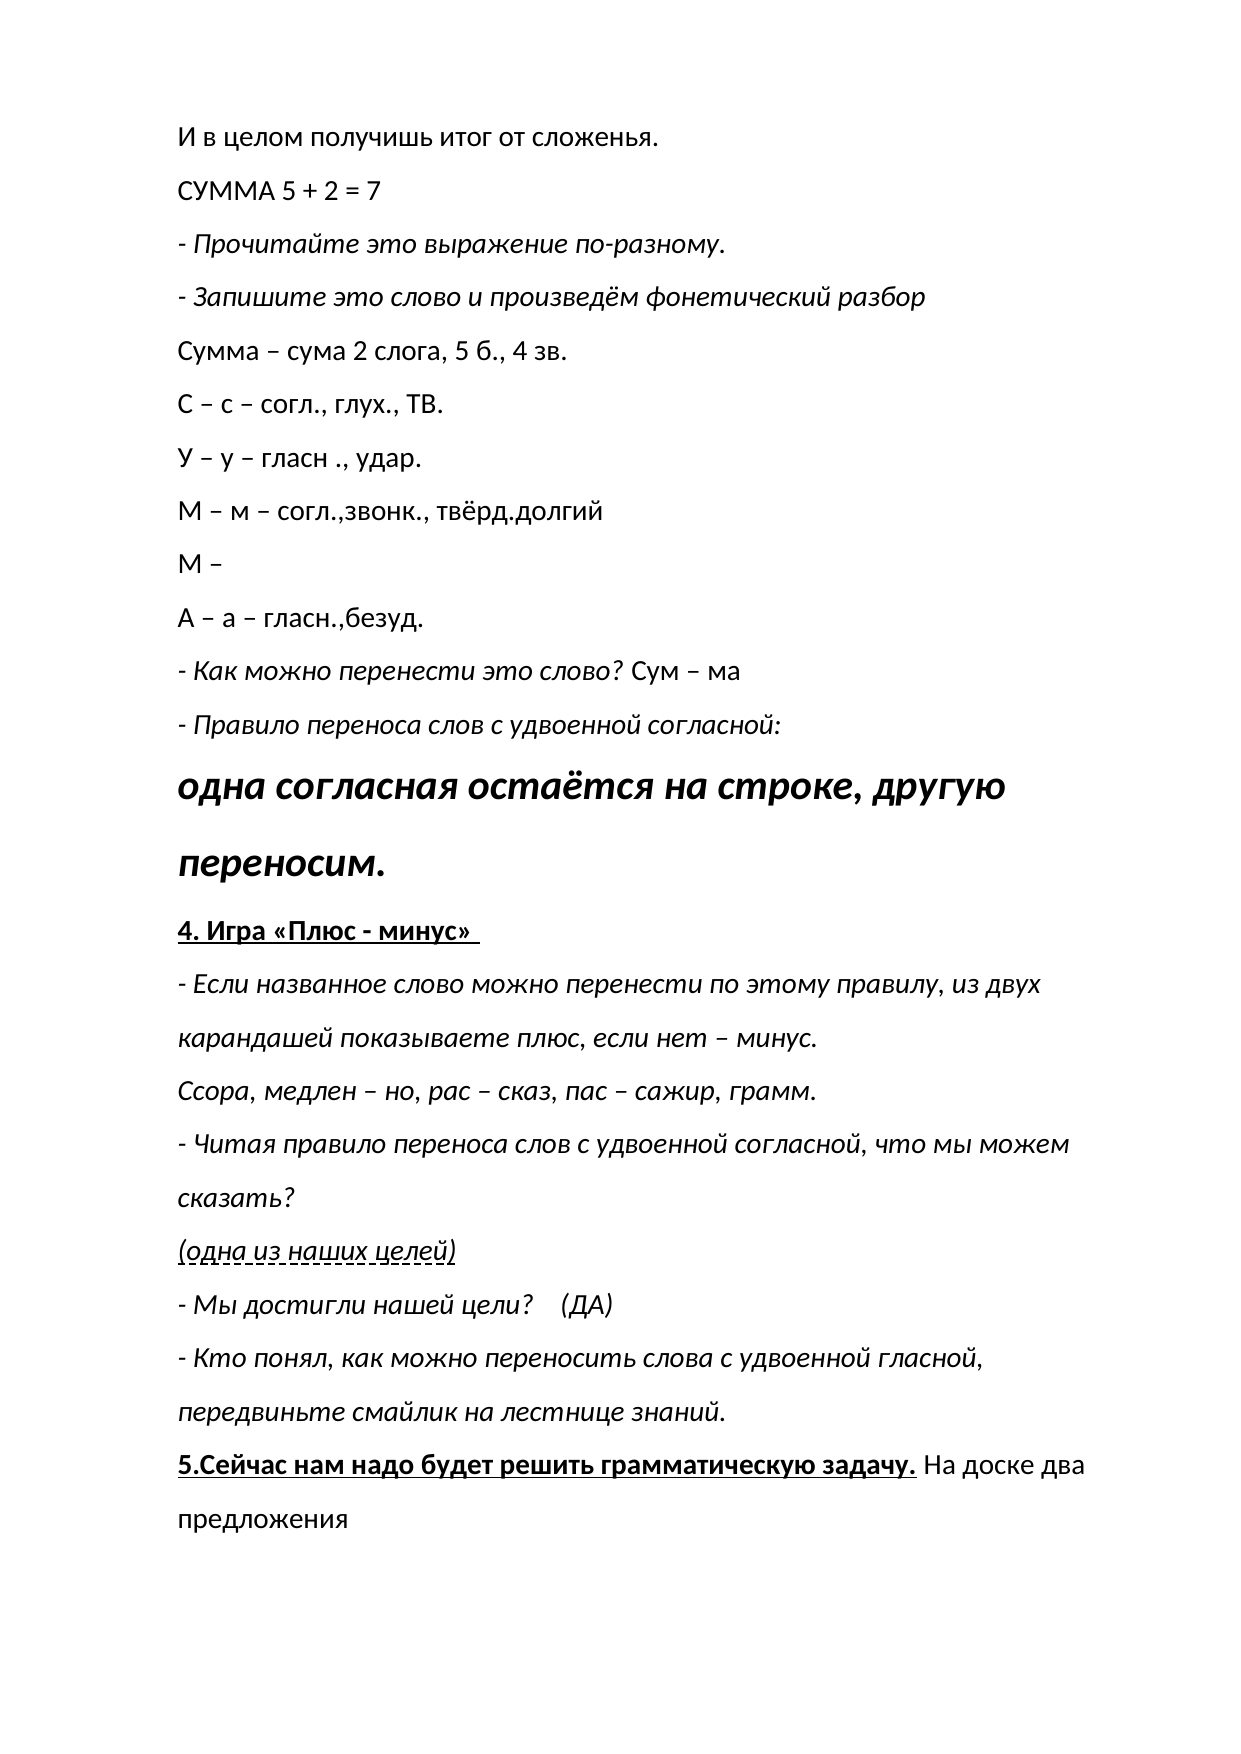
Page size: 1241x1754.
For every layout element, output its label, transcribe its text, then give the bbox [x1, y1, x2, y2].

text М – м – согл.,звонк., твёрд.долгий [177, 492, 1152, 528]
text СУММА 5 + 2 = 7 [177, 172, 1152, 207]
text И в целом получишь итог от сложенья. [177, 118, 1152, 154]
text - Запишите это слово и произведём фонетический разбор [177, 278, 1152, 314]
text С – с – согл., глух., ТВ. [177, 385, 1152, 421]
text Ссора, медлен – но, рас – сказ, пас – сажир, грамм. [177, 1072, 1152, 1108]
text - Кто понял, как можно переносить слова с удвоенной гласной, передвиньте смайлик на лестнице знаний. [177, 1339, 1152, 1428]
text - Читая правило переноса слов с удвоенной согласной, что мы можем сказать? [177, 1126, 1152, 1215]
text - Правило переноса слов с удвоенной согласной: [177, 706, 1152, 742]
text М – [177, 546, 1152, 581]
text - Прочитайте это выражение по-разному. [177, 225, 1152, 261]
text А – а – гласн.,безуд. [177, 599, 1152, 635]
text У – у – гласн ., удар. [177, 439, 1152, 474]
text 4. Игра «Плюс - минус» [177, 912, 1152, 947]
text одна согласная остаётся на строке, другую переносим. [177, 759, 1152, 886]
text - Мы достигли нашей цели? (ДА) [177, 1286, 1152, 1322]
text Сумма – сума 2 слога, 5 б., 4 зв. [177, 332, 1152, 367]
text - Если названное слово можно перенести по этому правилу, из двух карандашей показываете плюс, если нет – минус. [177, 965, 1152, 1054]
text - Как можно перенести это слово? Сум – ма [177, 652, 1152, 688]
text 5.Сейчас нам надо будет решить грамматическую задачу. На доске два предложения [177, 1446, 1152, 1535]
text (одна из наших целей) [177, 1232, 1152, 1268]
